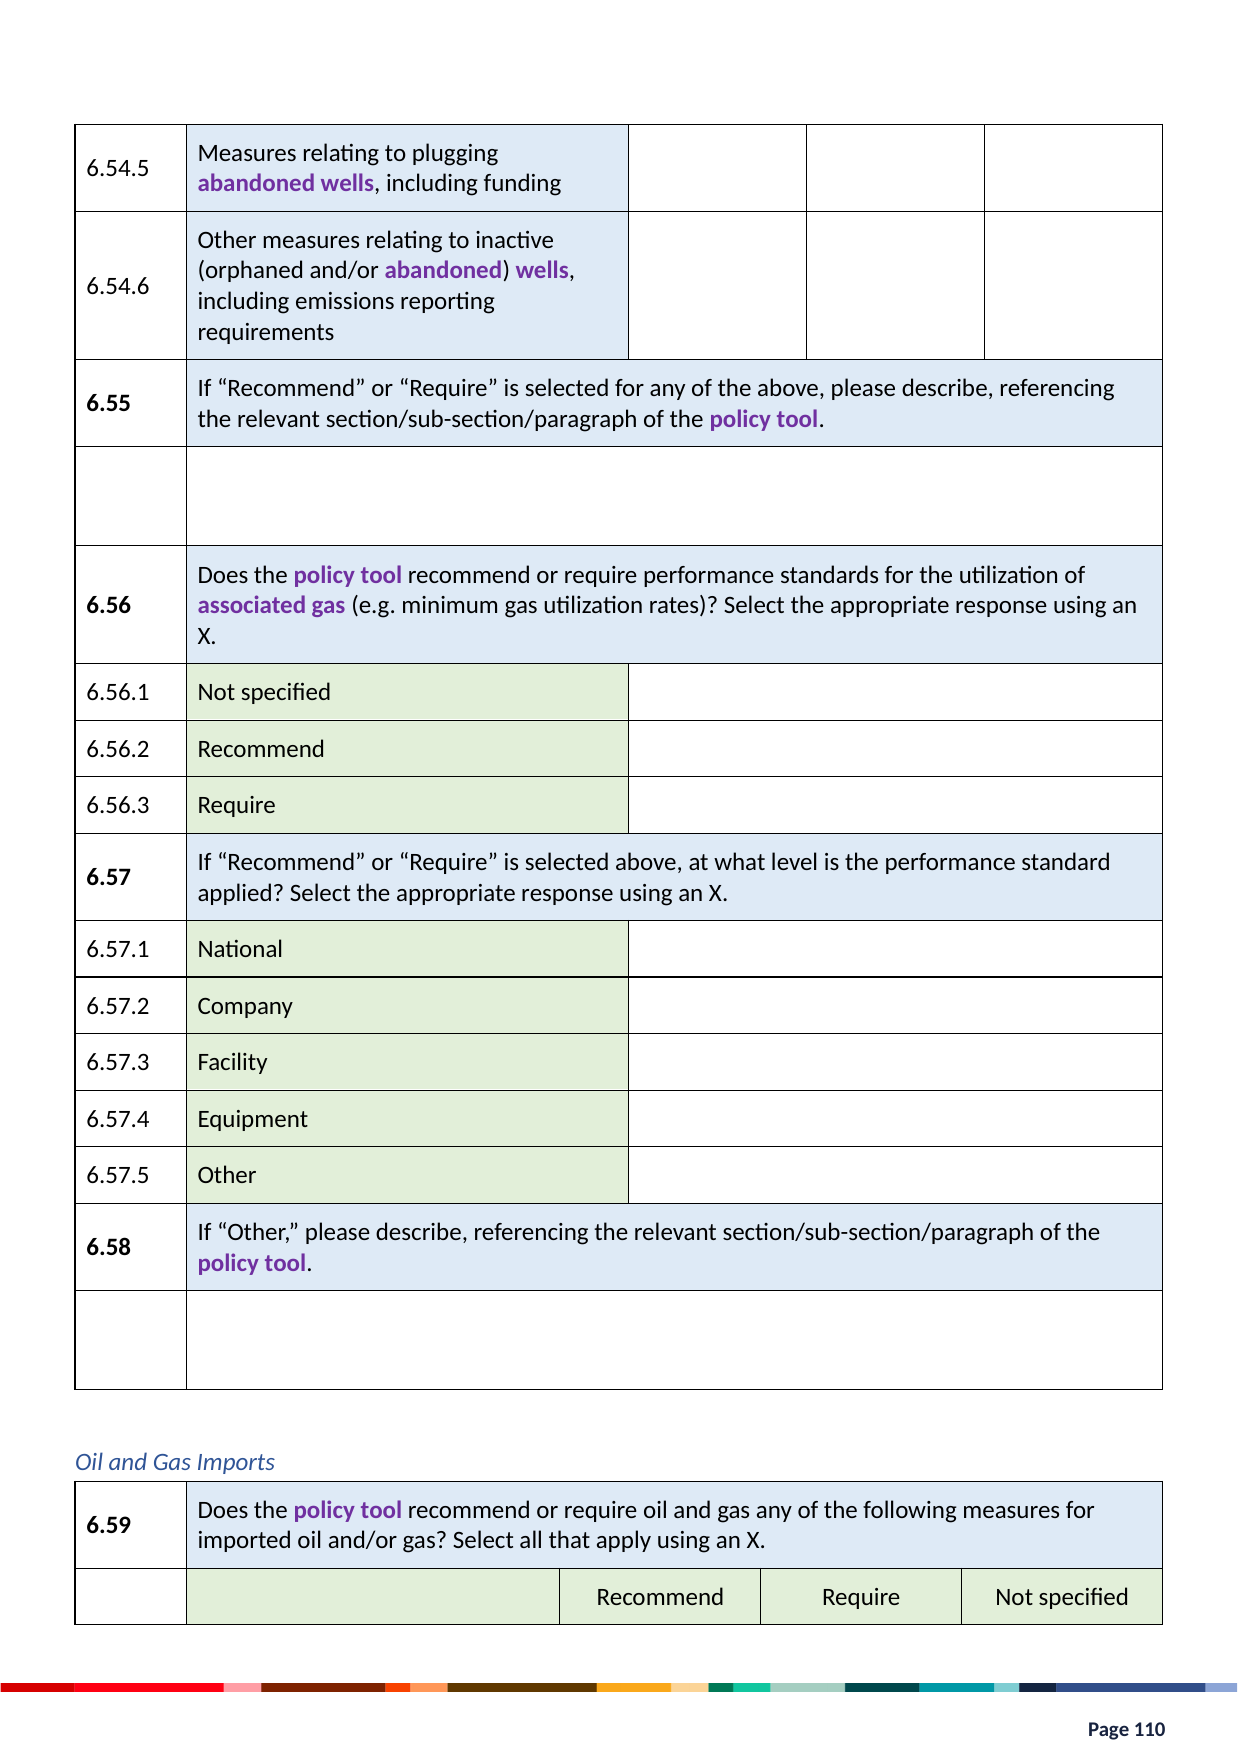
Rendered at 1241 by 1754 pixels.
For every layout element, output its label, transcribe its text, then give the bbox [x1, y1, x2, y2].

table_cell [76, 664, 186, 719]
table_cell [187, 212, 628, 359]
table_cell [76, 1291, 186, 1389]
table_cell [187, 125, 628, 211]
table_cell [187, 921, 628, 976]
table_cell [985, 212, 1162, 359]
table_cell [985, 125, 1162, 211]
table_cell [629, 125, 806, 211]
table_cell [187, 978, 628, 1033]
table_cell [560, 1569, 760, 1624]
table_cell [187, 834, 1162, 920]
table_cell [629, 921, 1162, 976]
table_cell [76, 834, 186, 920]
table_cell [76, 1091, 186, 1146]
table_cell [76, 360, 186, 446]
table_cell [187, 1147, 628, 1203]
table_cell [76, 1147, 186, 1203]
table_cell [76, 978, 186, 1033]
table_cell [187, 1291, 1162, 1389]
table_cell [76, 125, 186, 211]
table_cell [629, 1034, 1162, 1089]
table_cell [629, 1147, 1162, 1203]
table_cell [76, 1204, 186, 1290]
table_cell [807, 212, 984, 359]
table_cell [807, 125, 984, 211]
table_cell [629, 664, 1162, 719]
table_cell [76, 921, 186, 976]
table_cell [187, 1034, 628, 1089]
subtitle Oil and Gas Imports [75, 1446, 1165, 1476]
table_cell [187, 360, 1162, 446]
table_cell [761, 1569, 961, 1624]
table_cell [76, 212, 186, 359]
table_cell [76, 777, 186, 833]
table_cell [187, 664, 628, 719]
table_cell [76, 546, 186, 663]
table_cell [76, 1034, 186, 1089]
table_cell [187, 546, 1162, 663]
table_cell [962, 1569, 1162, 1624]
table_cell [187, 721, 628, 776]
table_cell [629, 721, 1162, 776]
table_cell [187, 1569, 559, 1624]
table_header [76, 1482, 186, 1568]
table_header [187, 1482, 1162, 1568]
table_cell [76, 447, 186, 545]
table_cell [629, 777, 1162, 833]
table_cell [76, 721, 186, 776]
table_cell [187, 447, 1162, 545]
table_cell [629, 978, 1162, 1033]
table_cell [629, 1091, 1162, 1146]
picture [0, 1683, 1236, 1692]
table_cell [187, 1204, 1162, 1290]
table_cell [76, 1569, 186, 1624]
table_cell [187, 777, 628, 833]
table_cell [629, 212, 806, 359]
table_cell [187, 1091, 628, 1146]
